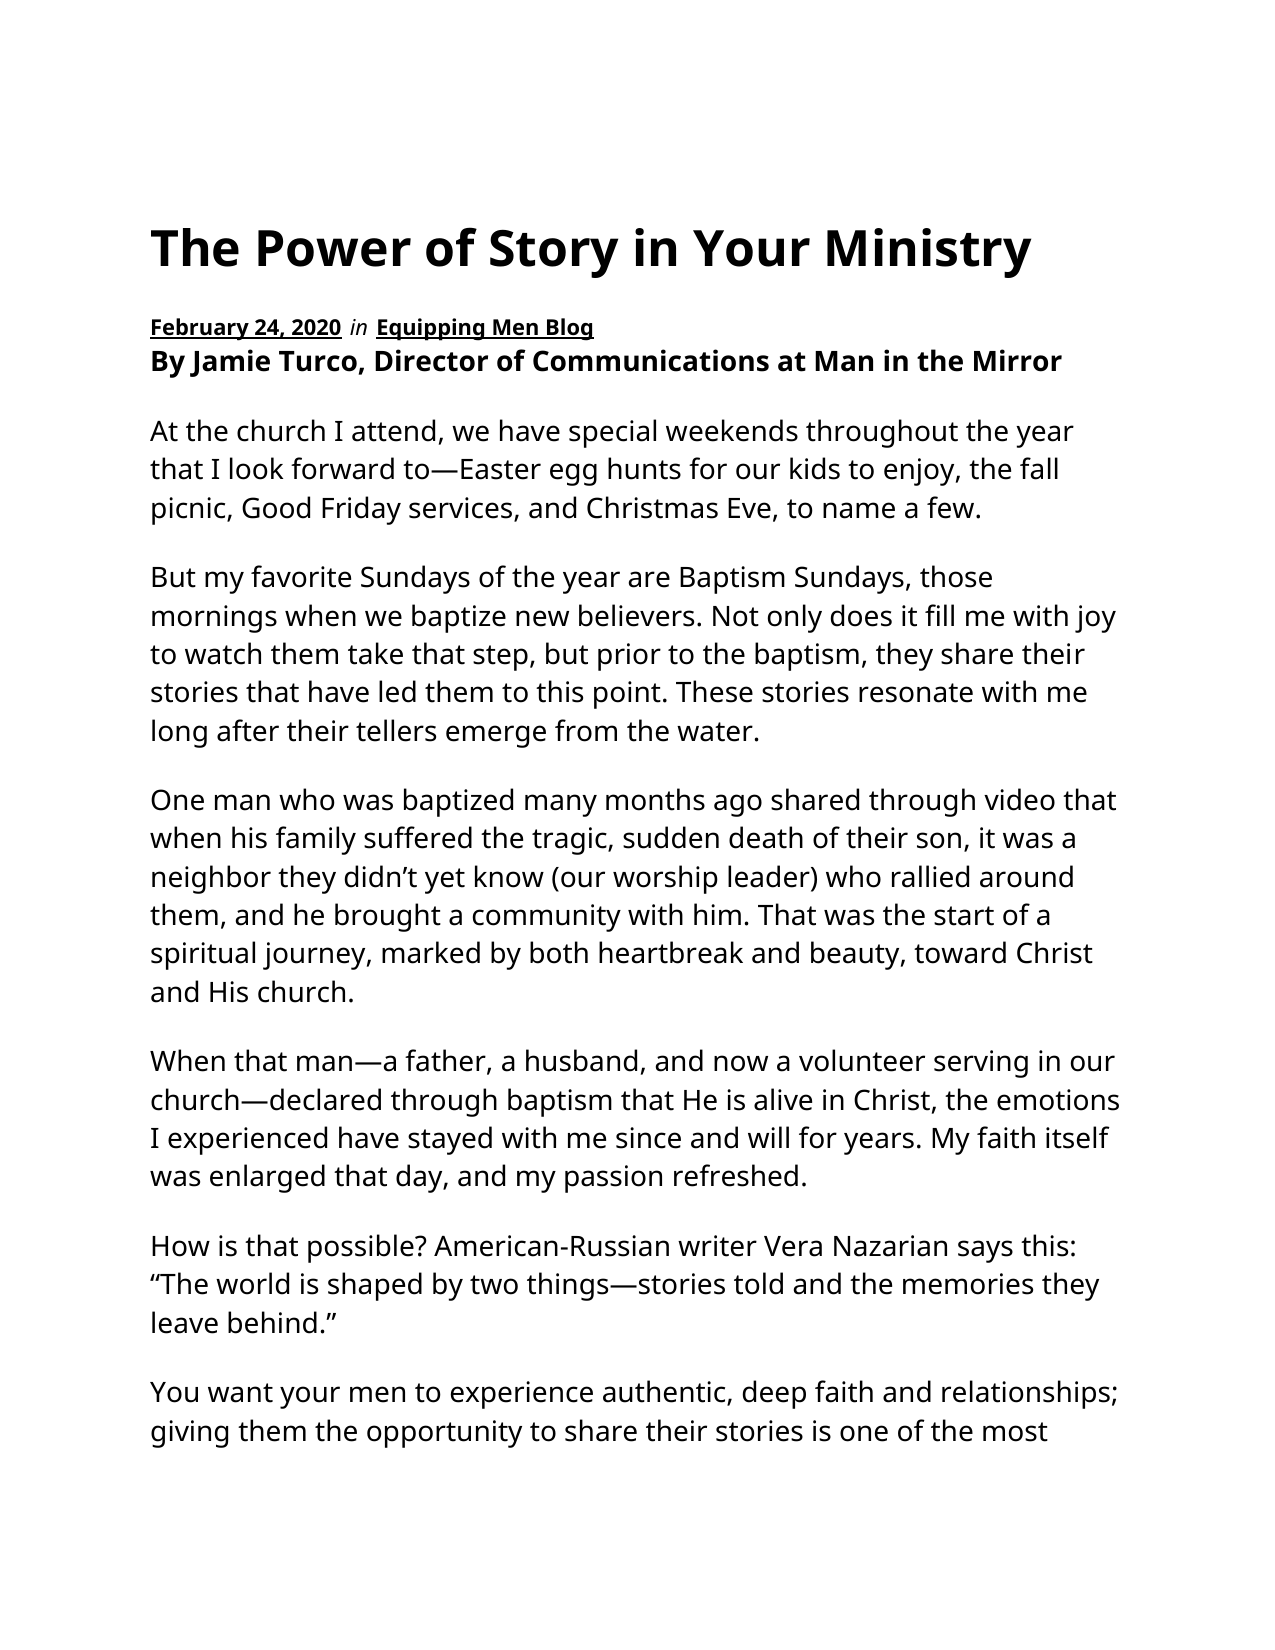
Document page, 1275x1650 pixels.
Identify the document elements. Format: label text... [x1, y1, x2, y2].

text The Power of Story in Your Ministry [150, 212, 1125, 281]
text At the church I attend, we have special weekends throughout the year that I look forward to—Easter egg hunts for our kids to enjoy, the fall picnic, Good Friday services, and Christmas Eve, to name a few. [150, 411, 1125, 526]
text One man who was baptized many months ago shared through video that when his family suffered the tragic, sudden death of their son, it was a neighbor they didn’t yet know (our worship leader) who rallied around them, and he brought a community with him. That was the start of a spiritual journey, marked by both heartbreak and beauty, toward Christ and His church. [150, 780, 1125, 1010]
text How is that possible? American-Russian writer Vera Nazarian says this: “The world is shaped by two things—stories told and the memories they leave behind.” [150, 1226, 1125, 1341]
text But my favorite Sundays of the year are Baptism Sundays, those mornings when we baptize new believers. Not only does it fill me with joy to watch them take that step, but prior to the baptism, they share their stories that have led them to this point. These stories resonate with me long after their tellers emerge from the water. [150, 557, 1125, 749]
text When that man—a father, a husband, and now a volunteer serving in our church—declared through baptism that He is alive in Christ, the emotions I experienced have stayed with me since and will for years. My faith itself was enlarged that day, and my passion refreshed. [150, 1042, 1125, 1195]
text February 24, 2020 in Equipping Men Blog [150, 312, 1125, 342]
text By Jamie Turco, Director of Communications at Man in the Mirror [150, 342, 1125, 380]
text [150, 1372, 1125, 1449]
